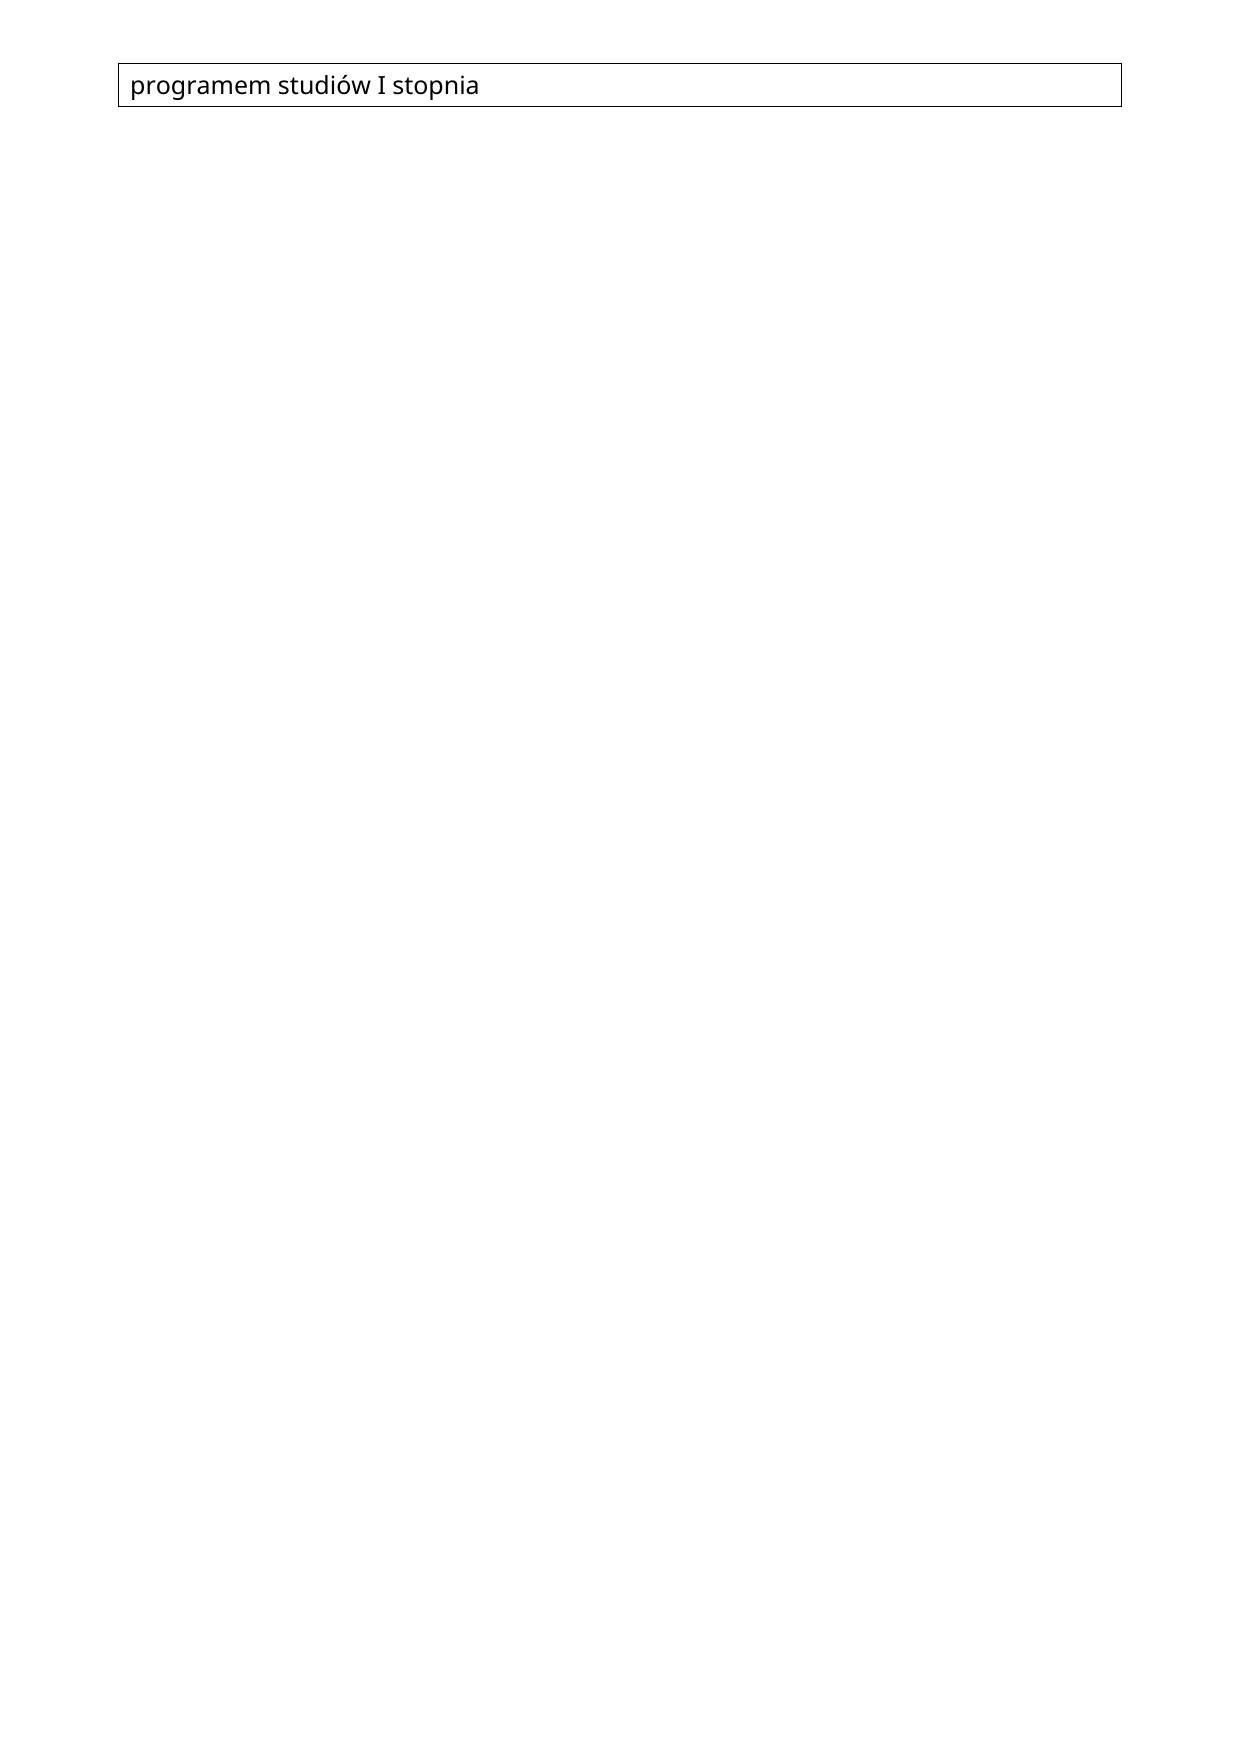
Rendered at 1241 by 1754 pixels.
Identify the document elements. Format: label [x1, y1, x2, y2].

table_header [119, 64, 1121, 106]
